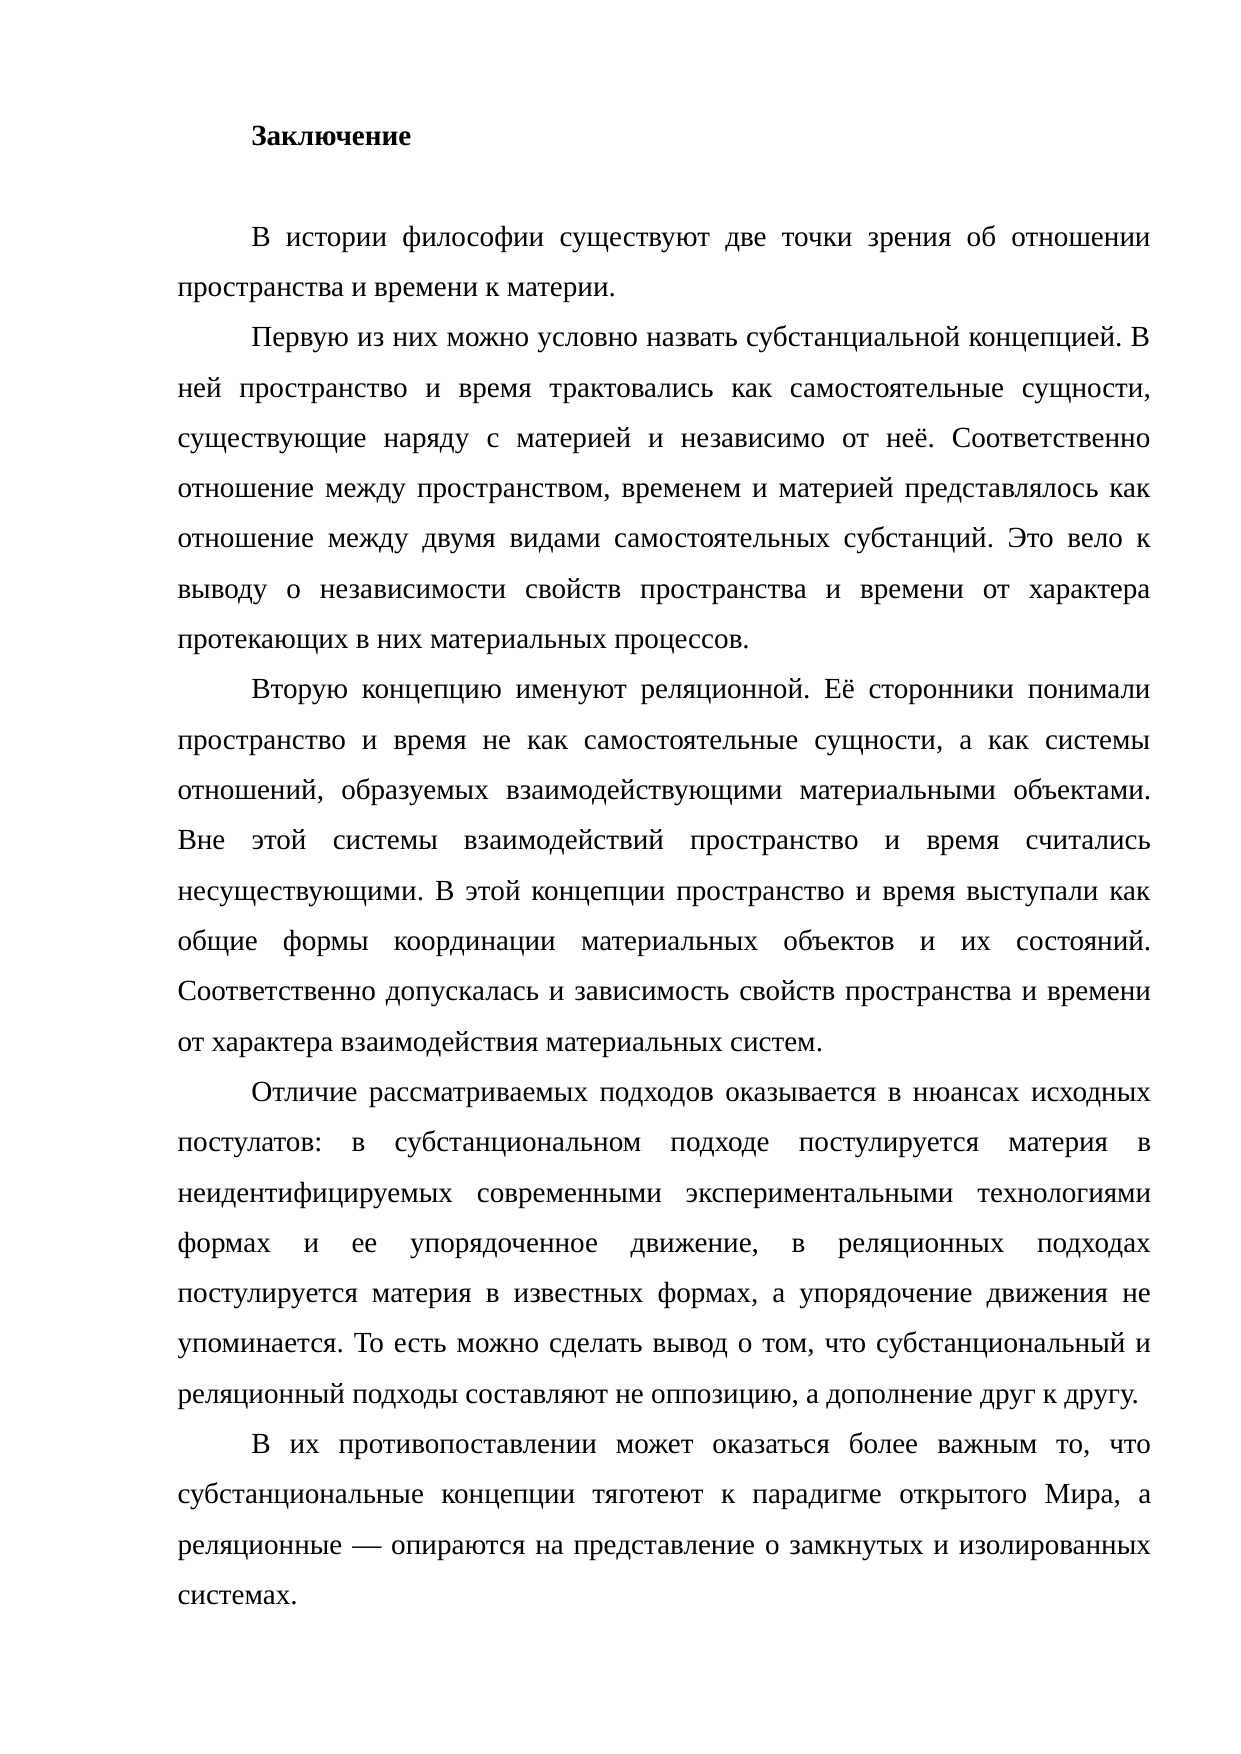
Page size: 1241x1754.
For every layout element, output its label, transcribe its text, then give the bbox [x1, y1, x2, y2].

text Заключение [177, 118, 1152, 152]
text Отличие рассматриваемых подходов оказывается в нюансах исходных постулатов: в субстанциональном подходе постулируется материя в неидентифицируемых современными экспериментальными технологиями формах и ее упорядоченное движение, в реляционных подходах постулируется материя в известных формах, а упорядочение движения не упоминается. То есть можно сделать вывод о том, что субстанциональный и реляционный подходы составляют не оппозицию, а дополнение друг к другу. [177, 1074, 1152, 1409]
text Вторую концепцию именуют реляционной. Её сторонники понимали пространство и время не как самостоятельные сущности, а как системы отношений, образуемых взаимодействующими материальными объектами. Вне этой системы взаимодействий пространство и время считались несуществующими. В этой концепции пространство и время выступали как общие формы координации материальных объектов и их состояний. Соответственно допускалась и зависимость свойств пространства и времени от характера взаимодействия материальных систем. [177, 672, 1152, 1057]
text Первую из них можно условно назвать субстанциальной концепцией. В ней пространство и время трактовались как самостоятельные сущности, существующие наряду с материей и независимо от неё. Соответственно отношение между пространством, временем и материей представлялось как отношение между двумя видами самостоятельных субстанций. Это вело к выводу о независимости свойств пространства и времени от характера протекающих в них материальных процессов. [177, 319, 1152, 655]
text В истории философии существуют две точки зрения об отношении пространства и времени к материи. [177, 219, 1152, 303]
text В их противопоставлении может оказаться более важным то, что субстанциональные концепции тяготеют к парадигме открытого Мира, а реляционные — опираются на представление о замкнутых и изолированных системах. [177, 1426, 1152, 1611]
